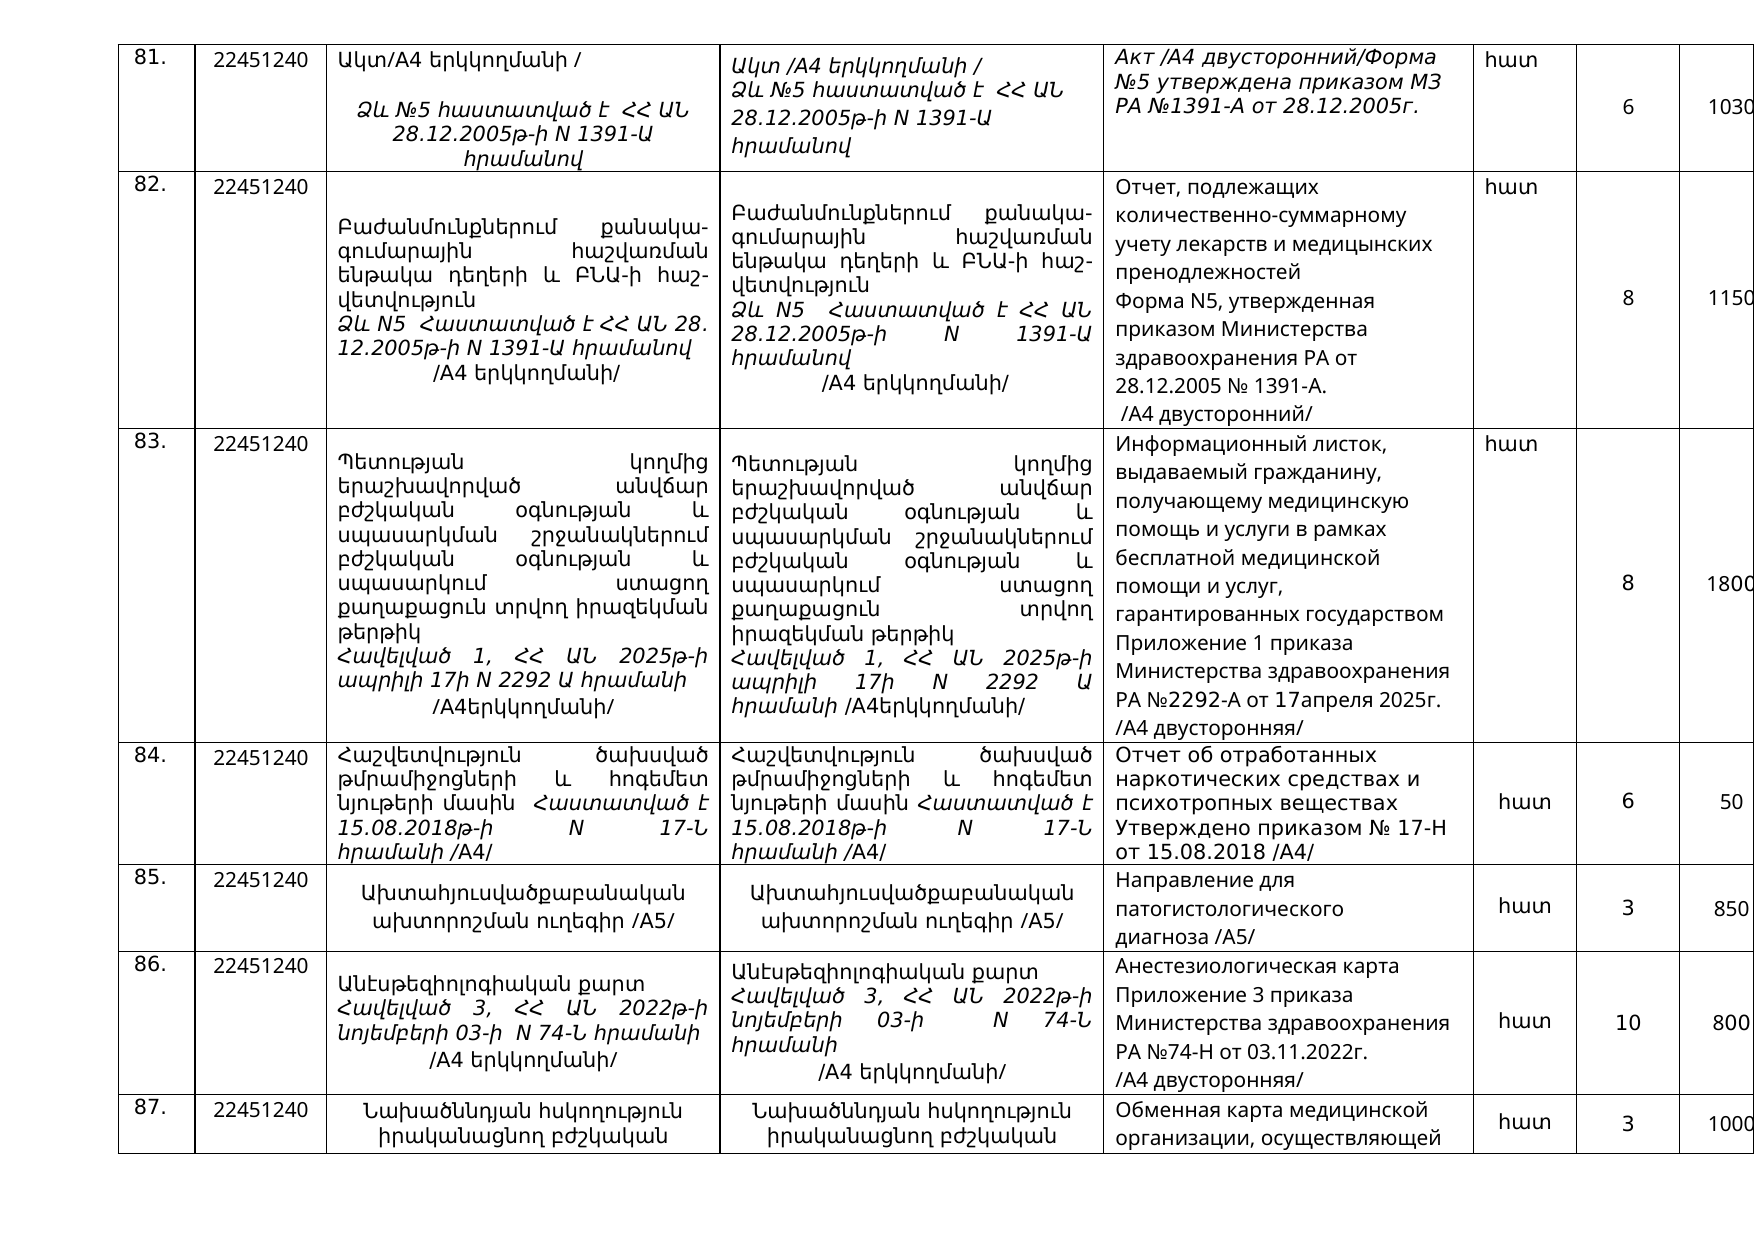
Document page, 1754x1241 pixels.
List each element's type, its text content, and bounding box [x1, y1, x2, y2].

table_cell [1104, 1095, 1473, 1153]
table_cell 6 [1577, 45, 1679, 171]
table_cell հատ [1474, 1095, 1576, 1153]
table_cell 22451240 [196, 1095, 326, 1153]
table_cell 8 [1577, 429, 1679, 742]
table_cell հատ [1474, 45, 1576, 171]
table_cell 22451240 [196, 172, 326, 428]
table_cell Отчет об отработанных наркотических средствах и психотропных веществах Утверждено приказом № 17-Н от 15.08.2018 /А4/ [1104, 743, 1473, 864]
table_cell [119, 429, 194, 742]
table_cell Информационный листок, выдаваемый гражданину, получающему медицинскую помощь и услуги в рамках бесплатной медицинской помощи и услуг, гарантированных государством Приложение 1 приказа Министерства здравоохранения РА №2292-А от 17апреля 2025г. /А4 двусторонняя/ [1104, 429, 1473, 742]
table_cell Отчет, подлежащих количественно-суммарному учету лекарств и медицынских пренодлежностей Форма N5, утвержденная приказом Министерства здравоохранения РА от 28.12.2005 № 1391-А. /А4 двусторонний/ [1104, 172, 1473, 428]
table_cell Акт /А4 двусторонний/Форма №5 утверждена приказом МЗ РА №1391-А от 28.12.2005г. [1104, 45, 1473, 171]
table_cell [119, 45, 194, 171]
table_cell 1800 [1680, 429, 1753, 742]
table_cell Направление для патогистологического диагноза /А5/ [1104, 865, 1473, 951]
table_cell Ակտ/A4 երկկողմանի / Ձև №5 հաստատված է ՀՀ ԱՆ 28․12․2005թ-ի N 1391-Ա հրամանով [327, 45, 719, 171]
table_cell 22451240 [196, 743, 326, 864]
table_cell հատ [1474, 865, 1576, 951]
table_cell 1030 [1680, 45, 1753, 171]
table_cell հատ [1474, 172, 1576, 428]
table_cell 22451240 [196, 865, 326, 951]
table_cell 22451240 [196, 952, 326, 1094]
table_cell [119, 865, 194, 951]
table_cell հատ [1474, 743, 1576, 864]
table_cell [119, 172, 194, 428]
table_cell Ախտահյուսվածքաբանական ախտորոշման ուղեգիր /A5/ [721, 865, 1103, 951]
table_cell 22451240 [196, 429, 326, 742]
table_cell Анестезиологическая карта Приложение 3 приказа Министерства здравоохранения РА №74-Н от 03.11.2022г. /А4 двусторонняя/ [1104, 952, 1473, 1094]
table_cell 3 [1577, 865, 1679, 951]
table_cell Հաշվետվություն ծախսված թմրամիջոցների և հոգեմետ նյութերի մասին Հաստատված է 15․08․2018թ-ի N 17-Ն հրամանի /A4/ [327, 743, 719, 864]
table_cell 1150 [1680, 172, 1753, 428]
table_cell հատ [1474, 429, 1576, 742]
table_cell Անէսթեզիոլոգիական քարտ Հավելված 3, ՀՀ ԱՆ 2022թ-ի նոյեմբերի 03-ի N 74-Ն հրամանի /A4 երկկողմանի/ [721, 952, 1103, 1094]
table_cell Հաշվետվություն ծախսված թմրամիջոցների և հոգեմետ նյութերի մասին Հաստատված է 15․08․2018թ-ի N 17-Ն հրամանի /A4/ [721, 743, 1103, 864]
table_cell 1000 [1680, 1095, 1753, 1153]
table_cell Անէսթեզիոլոգիական քարտ Հավելված 3, ՀՀ ԱՆ 2022թ-ի նոյեմբերի 03-ի N 74-Ն հրամանի /A4 երկկողմանի/ [327, 952, 719, 1094]
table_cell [721, 1095, 1103, 1153]
table_cell 800 [1680, 952, 1753, 1094]
table_cell հատ [1474, 952, 1576, 1094]
table_cell [119, 952, 194, 1094]
table_cell 850 [1680, 865, 1753, 951]
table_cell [327, 1095, 719, 1153]
table_cell 3 [1577, 1095, 1679, 1153]
table_cell 50 [1680, 743, 1753, 864]
table_cell Պետության կողմից երաշխավորված անվճար բժշկական օգնության և սպասարկման շրջանակներում բժշկական օգնության և սպասարկում ստացող քաղաքացուն տրվող իրազեկման թերթիկ Հավելված 1, ՀՀ ԱՆ 2025թ-ի ապրիլի 17ի N 2292 Ա հրամանի /A4երկկողմանի/ [327, 429, 719, 742]
table_cell Ակտ /A4 երկկողմանի / Ձև №5 հաստատված է ՀՀ ԱՆ 28․12․2005թ-ի N 1391-Ա հրամանով [721, 45, 1103, 171]
table_cell [119, 1095, 194, 1153]
table_cell Պետության կողմից երաշխավորված անվճար բժշկական օգնության և սպասարկման շրջանակներում բժշկական օգնության և սպասարկում ստացող քաղաքացուն տրվող իրազեկման թերթիկ Հավելված 1, ՀՀ ԱՆ 2025թ-ի ապրիլի 17ի N 2292 Ա հրամանի /A4երկկողմանի/ [721, 429, 1103, 742]
table_cell 6 [1577, 743, 1679, 864]
table_cell Բաժանմունքներում քանակա-գումարային հաշվառման ենթակա դեղերի և ԲՆԱ-ի հաշվետվություն Ձև N5 Հաստատված է ՀՀ ԱՆ 28․12․2005թ-ի N 1391-Ա հրամանով /A4 երկկողմանի/ [721, 172, 1103, 428]
table_cell Ախտահյուսվածքաբանական ախտորոշման ուղեգիր /A5/ [327, 865, 719, 951]
table_cell [119, 743, 194, 864]
table_cell Բաժանմունքներում քանակա-գումարային հաշվառման ենթակա դեղերի և ԲՆԱ-ի հաշվետվություն Ձև N5 Հաստատված է ՀՀ ԱՆ 28․12․2005թ-ի N 1391-Ա հրամանով /A4 երկկողմանի/ [327, 172, 719, 428]
table_cell 10 [1577, 952, 1679, 1094]
table_cell 22451240 [196, 45, 326, 171]
table_cell 8 [1577, 172, 1679, 428]
